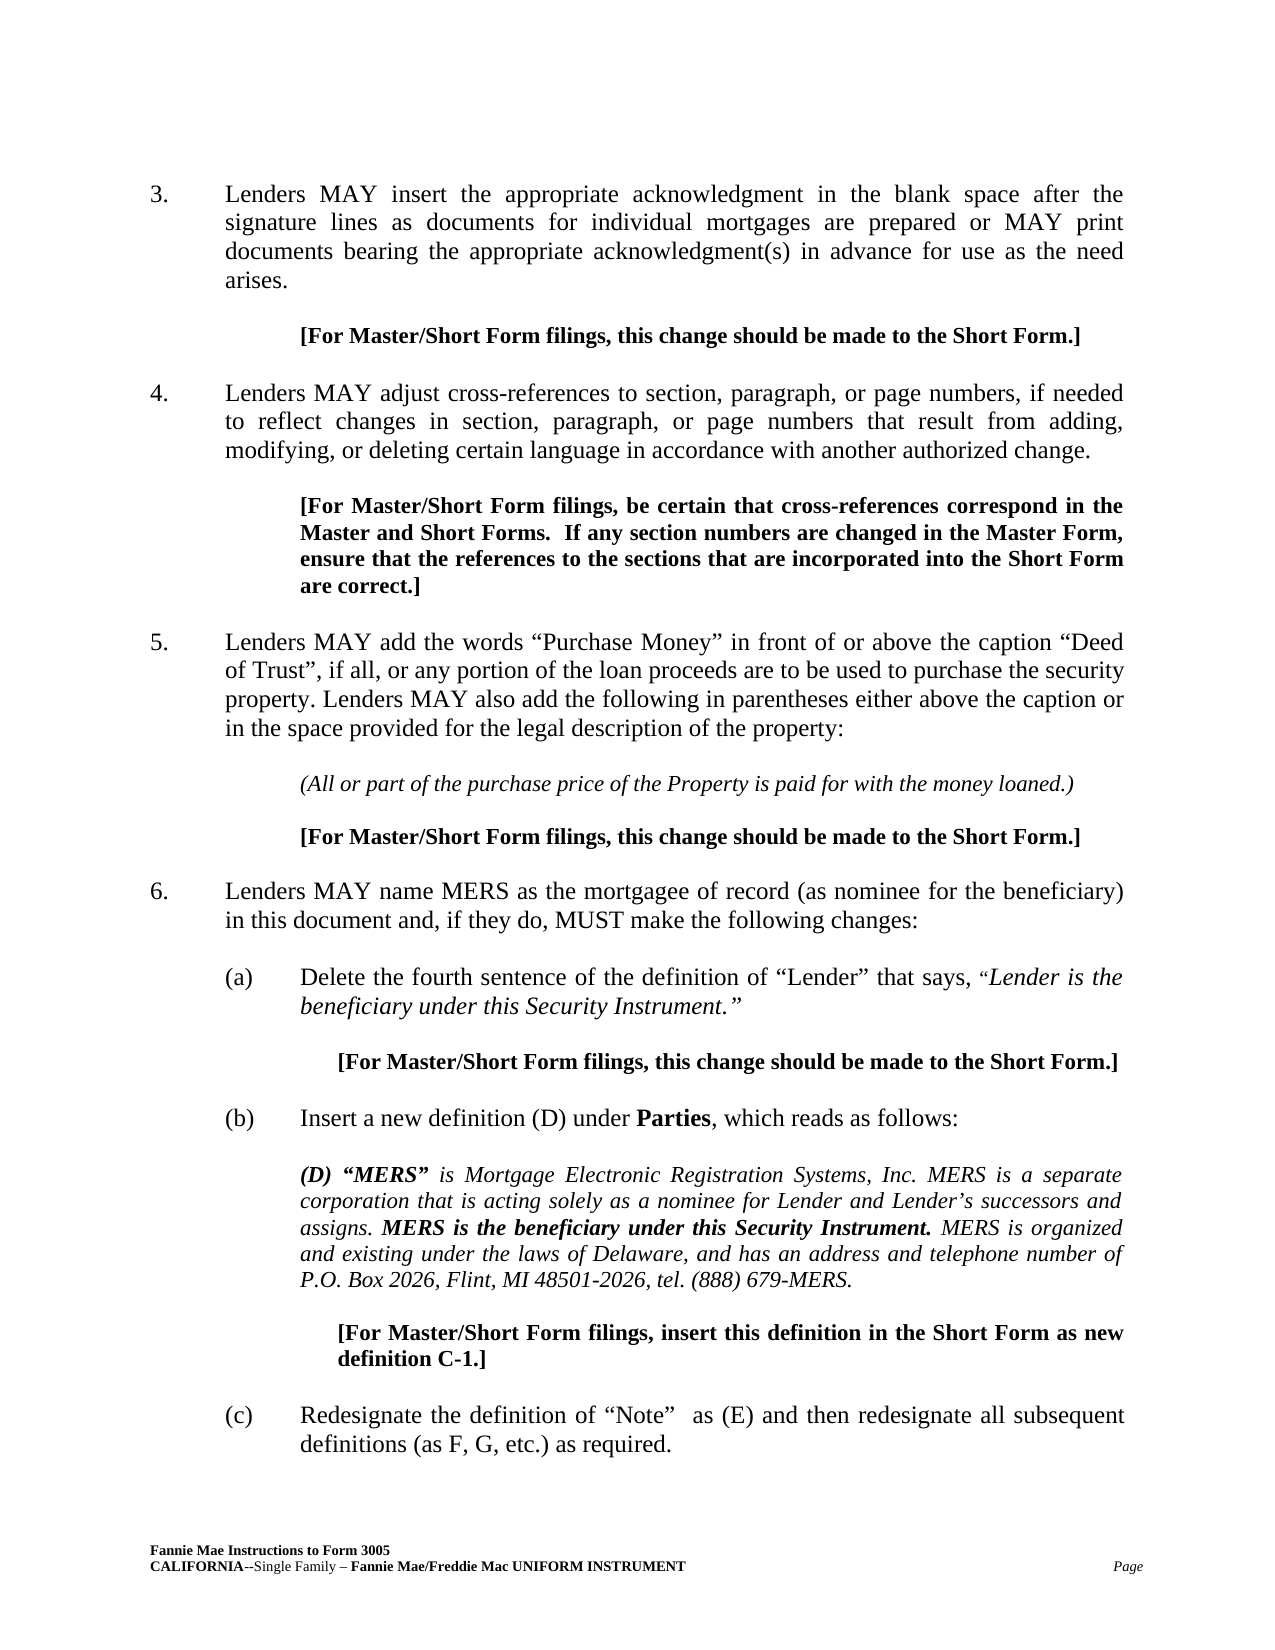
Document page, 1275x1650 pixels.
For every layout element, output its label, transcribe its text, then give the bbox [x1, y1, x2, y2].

text 5. Lenders add the words “Purchase Money” in front of or above the caption “Deed of Trust”, if all, or any portion of the loan proceeds are to be used to purchase the security property. Lenders also add the following in parentheses either above the caption or in the space provided for the legal description of the property: [150, 627, 1125, 742]
text (b) Insert a new definition (D) under Parties, which reads as follows: [150, 1103, 1125, 1132]
text [For Master/Short Form filings, be certain that cross-references correspond in the Master and Short Forms. If any section numbers are changed in the Master Form, ensure that the references to the sections that are incorporated into the Short Form are correct.] [300, 493, 1125, 598]
text (All or part of the purchase price of the Property is paid for with the money loaned.) [225, 771, 1125, 797]
text 3. Lenders insert the appropriate acknowledgment in the blank space after the signature lines as documents for individual mortgages are prepared or print documents bearing the appropriate acknowledgment(s) in advance for use as the need arises. [150, 179, 1125, 294]
text (D) “MERS” is Mortgage Electronic Registration Systems, Inc. MERS is a separate corporation that is acting solely as a nominee for Lender and Lender’s successors and assigns. MERS is the beneficiary under this Security Instrument. MERS is organized and existing under the laws of Delaware, and has an address and telephone number of P.O. Box 2026, Flint, MI 48501-2026, tel. (888) 679-MERS. [300, 1161, 1125, 1293]
text [For Master/Short Form filings, this change should be made to the Short Form.] [262, 322, 1125, 349]
text [For Master/Short Form filings, insert this definition in the Short Form as new definition C-1.] [337, 1319, 1125, 1372]
text [For Master/Short Form filings, this change should be made to the Short Form.] [225, 823, 1125, 849]
text (c) Redesignate the definition of “Note” as (E) and then redesignate all subsequent definitions (as F, G, etc.) as required. [225, 1401, 1125, 1458]
text [For Master/Short Form filings, this change should be made to the Short Form.] [337, 1048, 1125, 1075]
text (a) Delete the fourth sentence of the definition of “Lender” that says, “Lender is the beneficiary under this Security Instrument.” [225, 962, 1125, 1020]
text 4. Lenders adjust cross-references to section, paragraph, or page numbers, if needed to reflect changes in section, paragraph, or page numbers that result from adding, modifying, or deleting certain language in accordance with another authorized change. [150, 378, 1125, 464]
text 6. Lenders name MERS as the mortgagee of record (as nominee for the beneficiary) in this document and, if they do, MUST make the following changes: [150, 876, 1125, 933]
